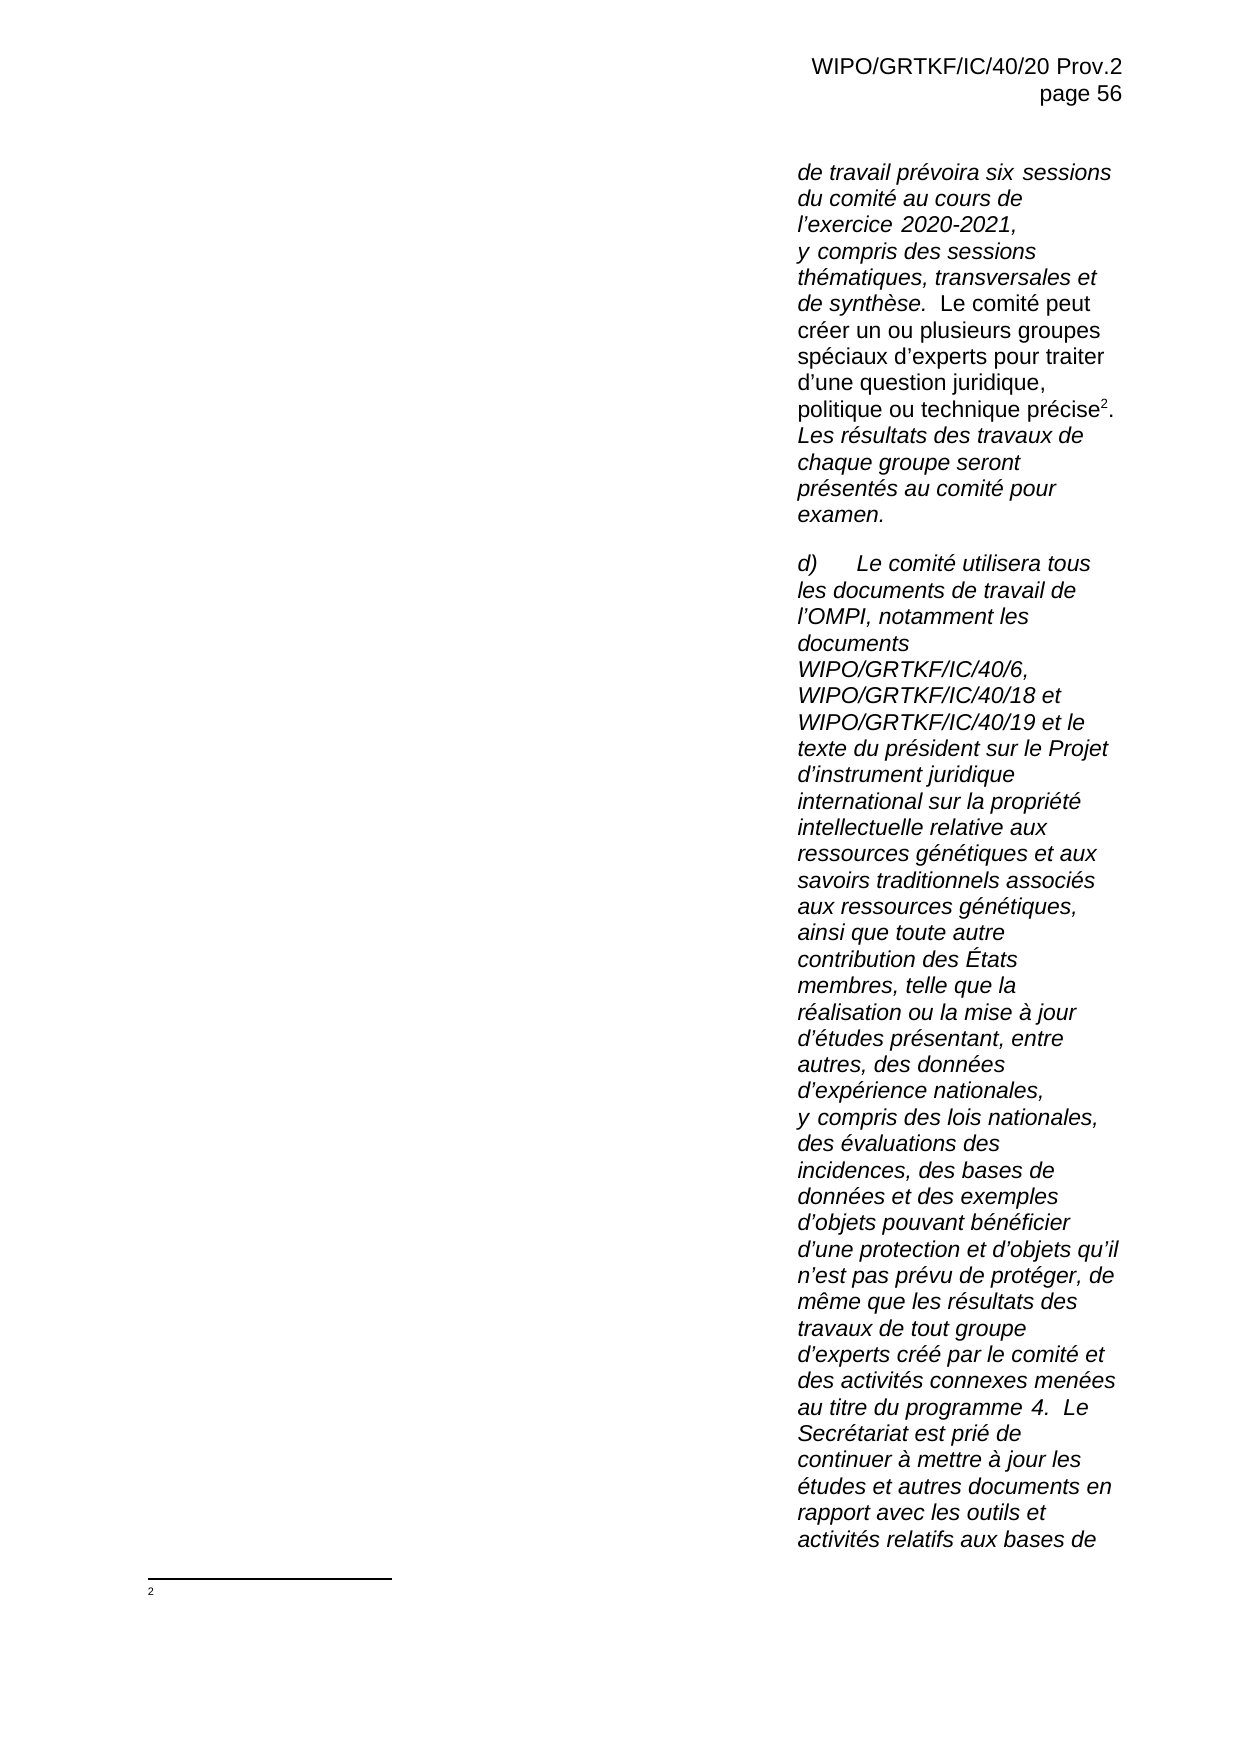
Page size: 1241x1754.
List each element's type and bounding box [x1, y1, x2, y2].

list [797, 158, 1122, 527]
list [797, 550, 1122, 1552]
